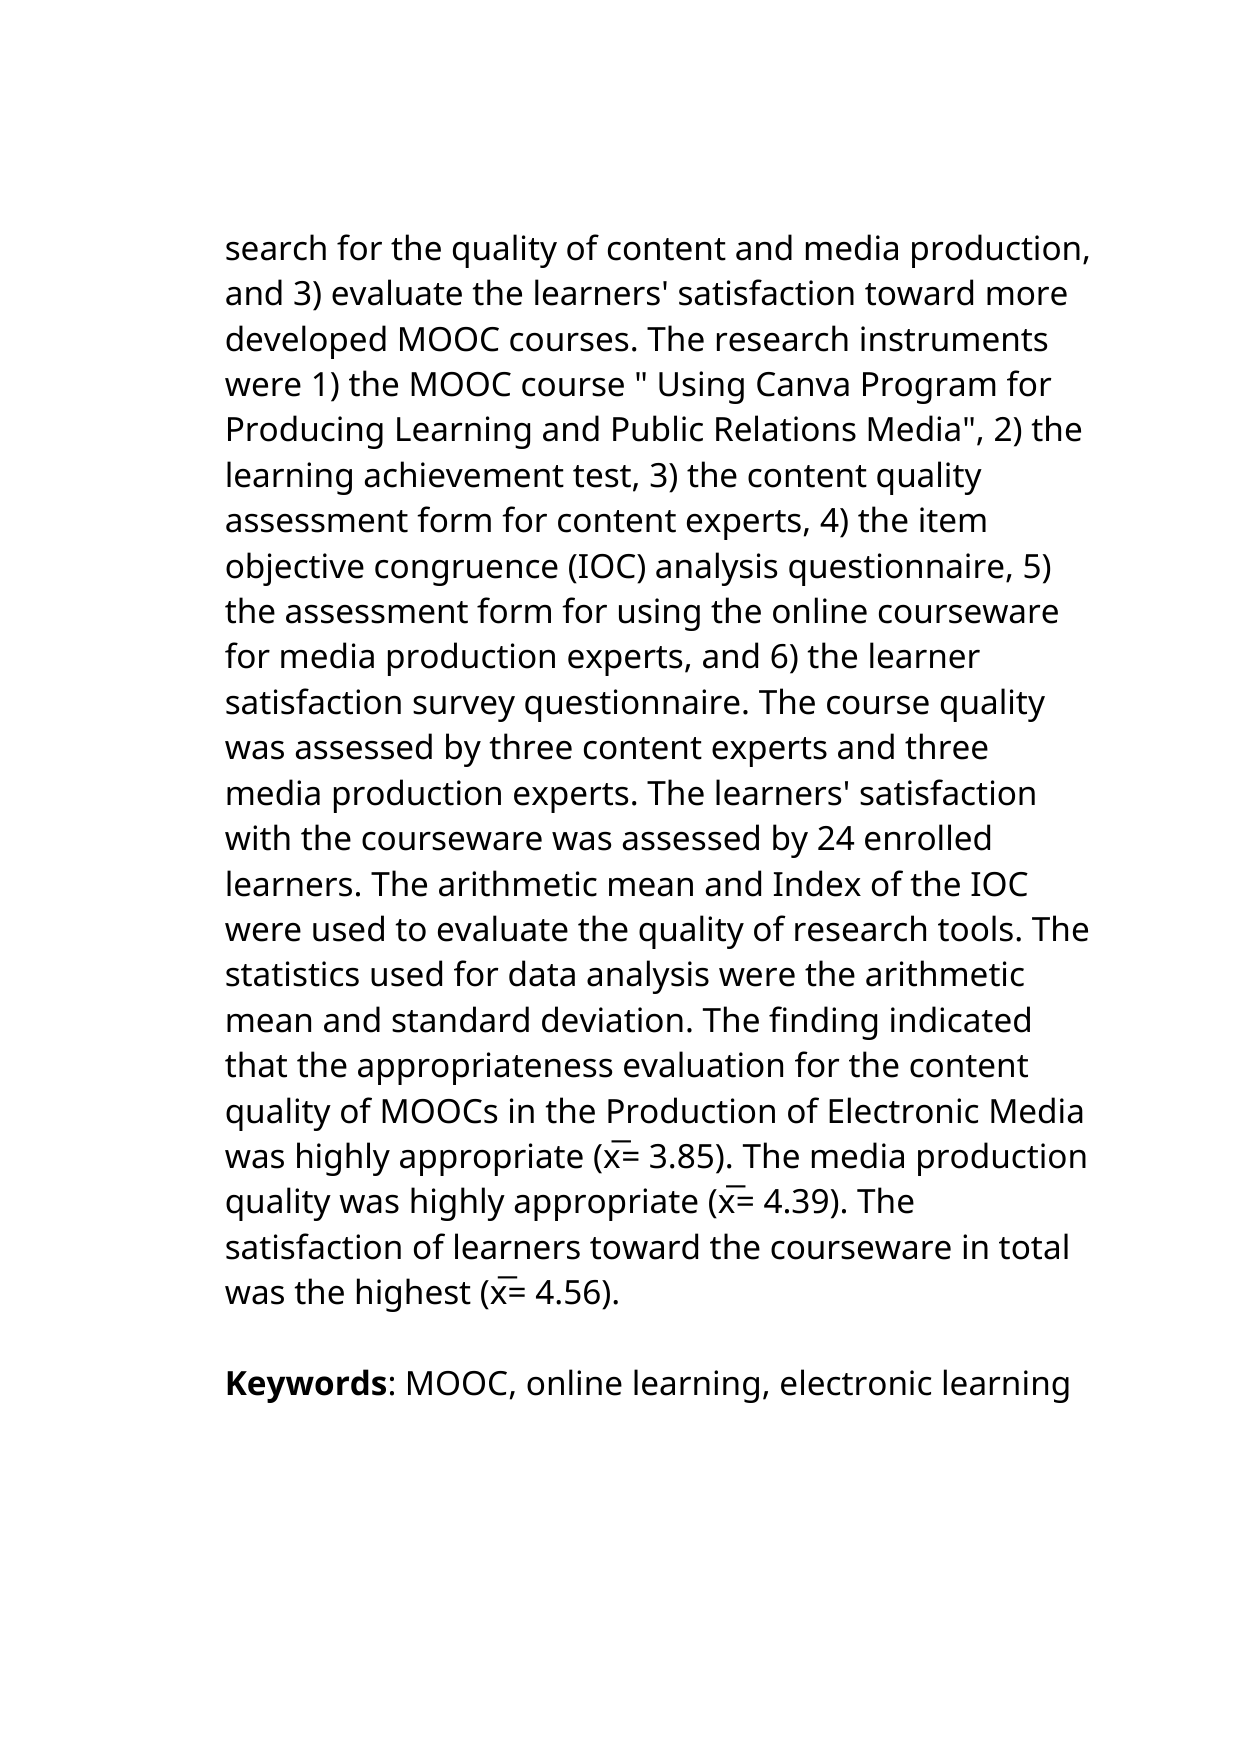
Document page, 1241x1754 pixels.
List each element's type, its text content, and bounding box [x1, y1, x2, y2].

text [224, 224, 1092, 1314]
text Keywords: MOOC, online learning, electronic learning [224, 1360, 1092, 1405]
